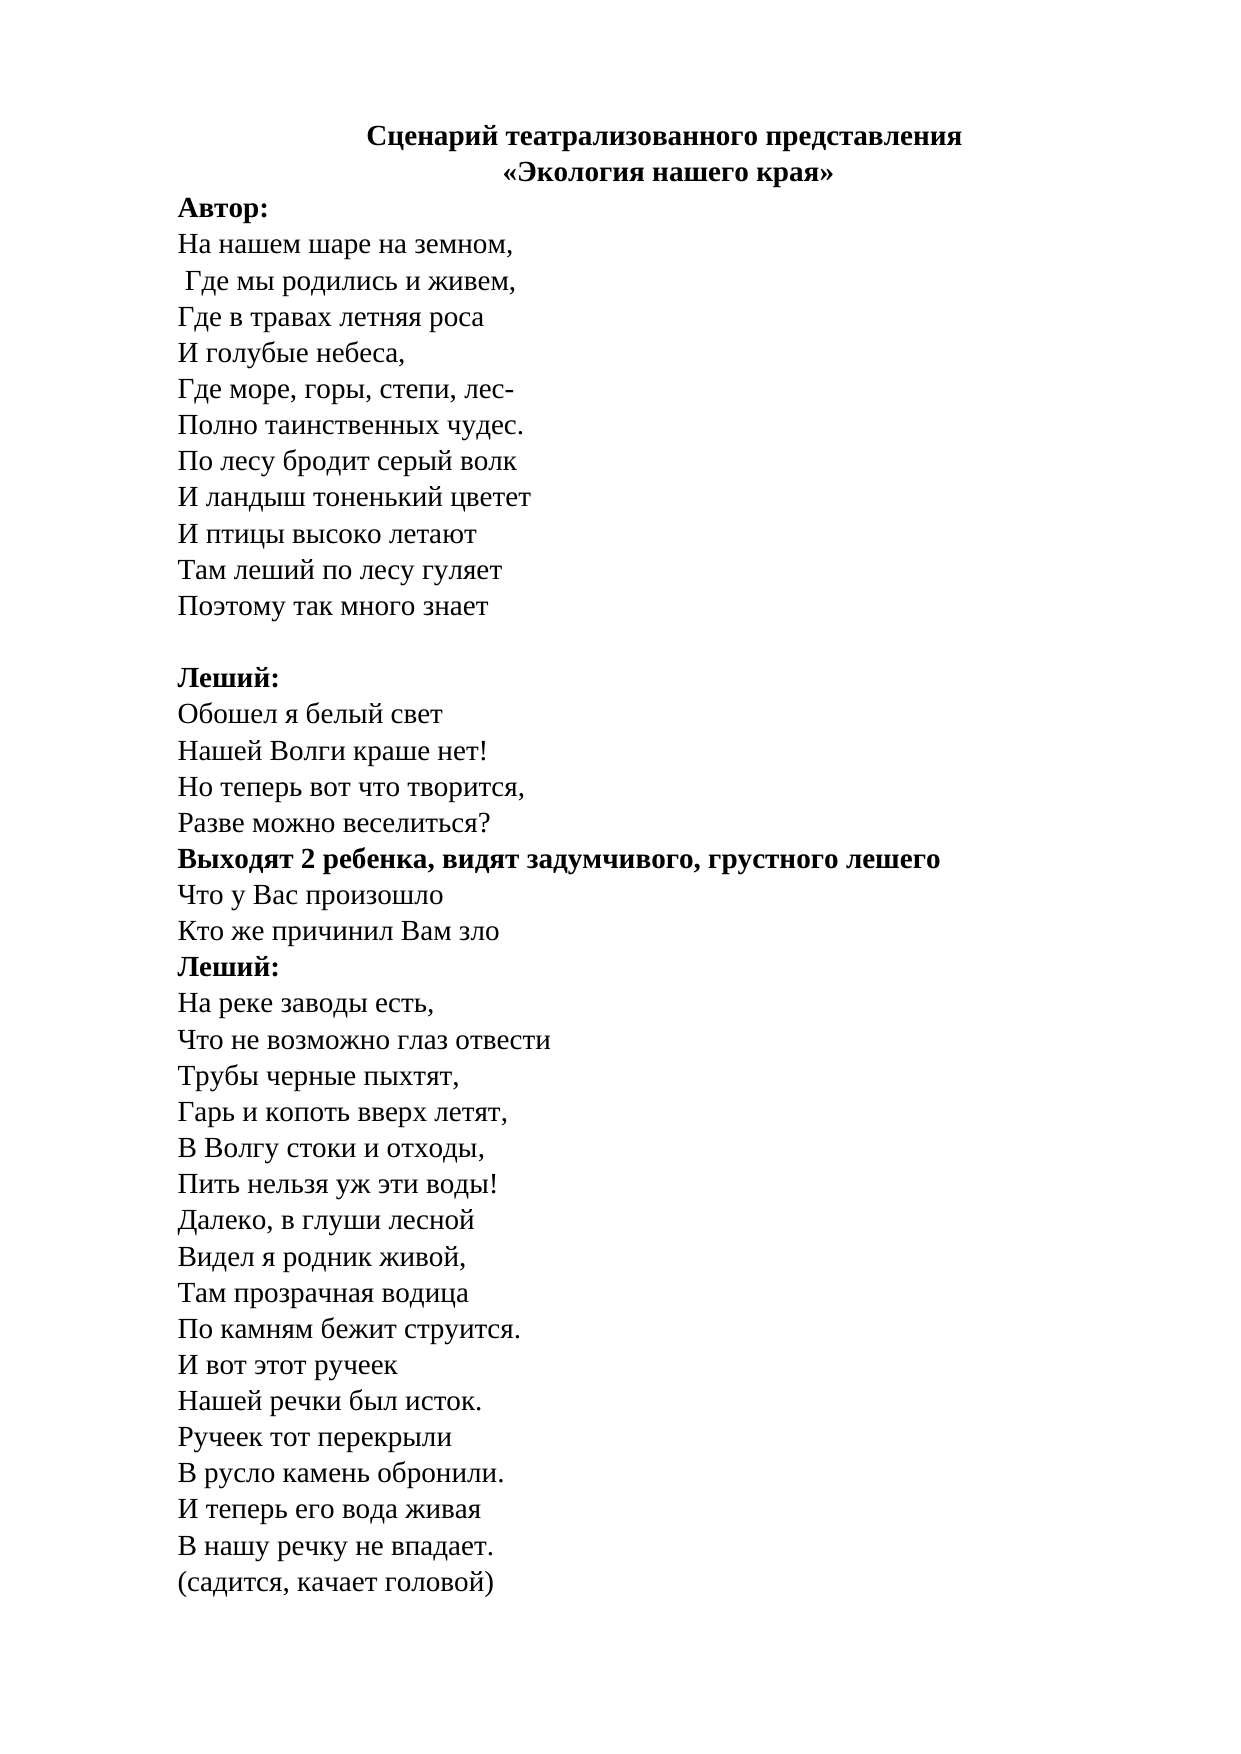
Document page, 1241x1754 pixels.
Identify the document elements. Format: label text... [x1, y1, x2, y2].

text «Экология нашего края» [177, 154, 1152, 188]
text Полно таинственных чудес. [177, 407, 1152, 441]
text По лесу бродит серый волк [177, 443, 1152, 477]
text Разве можно веселиться? [177, 805, 1152, 838]
text По камням бежит струится. [177, 1311, 1152, 1344]
text Там леший по лесу гуляет [177, 552, 1152, 585]
text В русло камень обронили. [177, 1456, 1152, 1489]
text Что у Вас произошло [177, 877, 1152, 911]
text Поэтому так много знает [177, 588, 1152, 622]
text Леший: [177, 660, 1152, 694]
text Автор: [177, 190, 1152, 224]
text Пить нельзя уж эти воды! [177, 1166, 1152, 1200]
text Обошел я белый свет [177, 696, 1152, 730]
text Далеко, в глуши лесной [177, 1202, 1152, 1236]
text Кто же причинил Вам зло [177, 913, 1152, 947]
text Нашей Волги краше нет! [177, 733, 1152, 766]
text Гарь и копоть вверх летят, [177, 1094, 1152, 1128]
text И голубые небеса, [177, 335, 1152, 368]
text Где в травах летняя роса [177, 299, 1152, 332]
text И ландыш тоненький цветет [177, 479, 1152, 513]
text Видел я родник живой, [177, 1239, 1152, 1272]
text Леший: [177, 949, 1152, 983]
text Выходят 2 ребенка, видят задумчивого, грустного лешего [177, 841, 1152, 874]
text Где море, горы, степи, лес- [177, 371, 1152, 405]
text На реке заводы есть, [177, 986, 1152, 1019]
text Трубы черные пыхтят, [177, 1058, 1152, 1091]
text Но теперь вот что творится, [177, 769, 1152, 802]
text В Волгу стоки и отходы, [177, 1130, 1152, 1164]
text Нашей речки был исток. [177, 1383, 1152, 1417]
text Где мы родились и живем, [177, 263, 1152, 296]
text И теперь его вода живая [177, 1492, 1152, 1525]
text И птицы высоко летают [177, 516, 1152, 549]
text Там прозрачная водица [177, 1275, 1152, 1308]
text (садится, качает головой) [177, 1564, 1152, 1597]
text Сценарий театрализованного представления [177, 118, 1152, 152]
text И вот этот ручеек [177, 1347, 1152, 1381]
text В нашу речку не впадает. [177, 1528, 1152, 1561]
text На нашем шаре на земном, [177, 227, 1152, 260]
text Ручеек тот перекрыли [177, 1419, 1152, 1453]
text Что не возможно глаз отвести [177, 1022, 1152, 1055]
